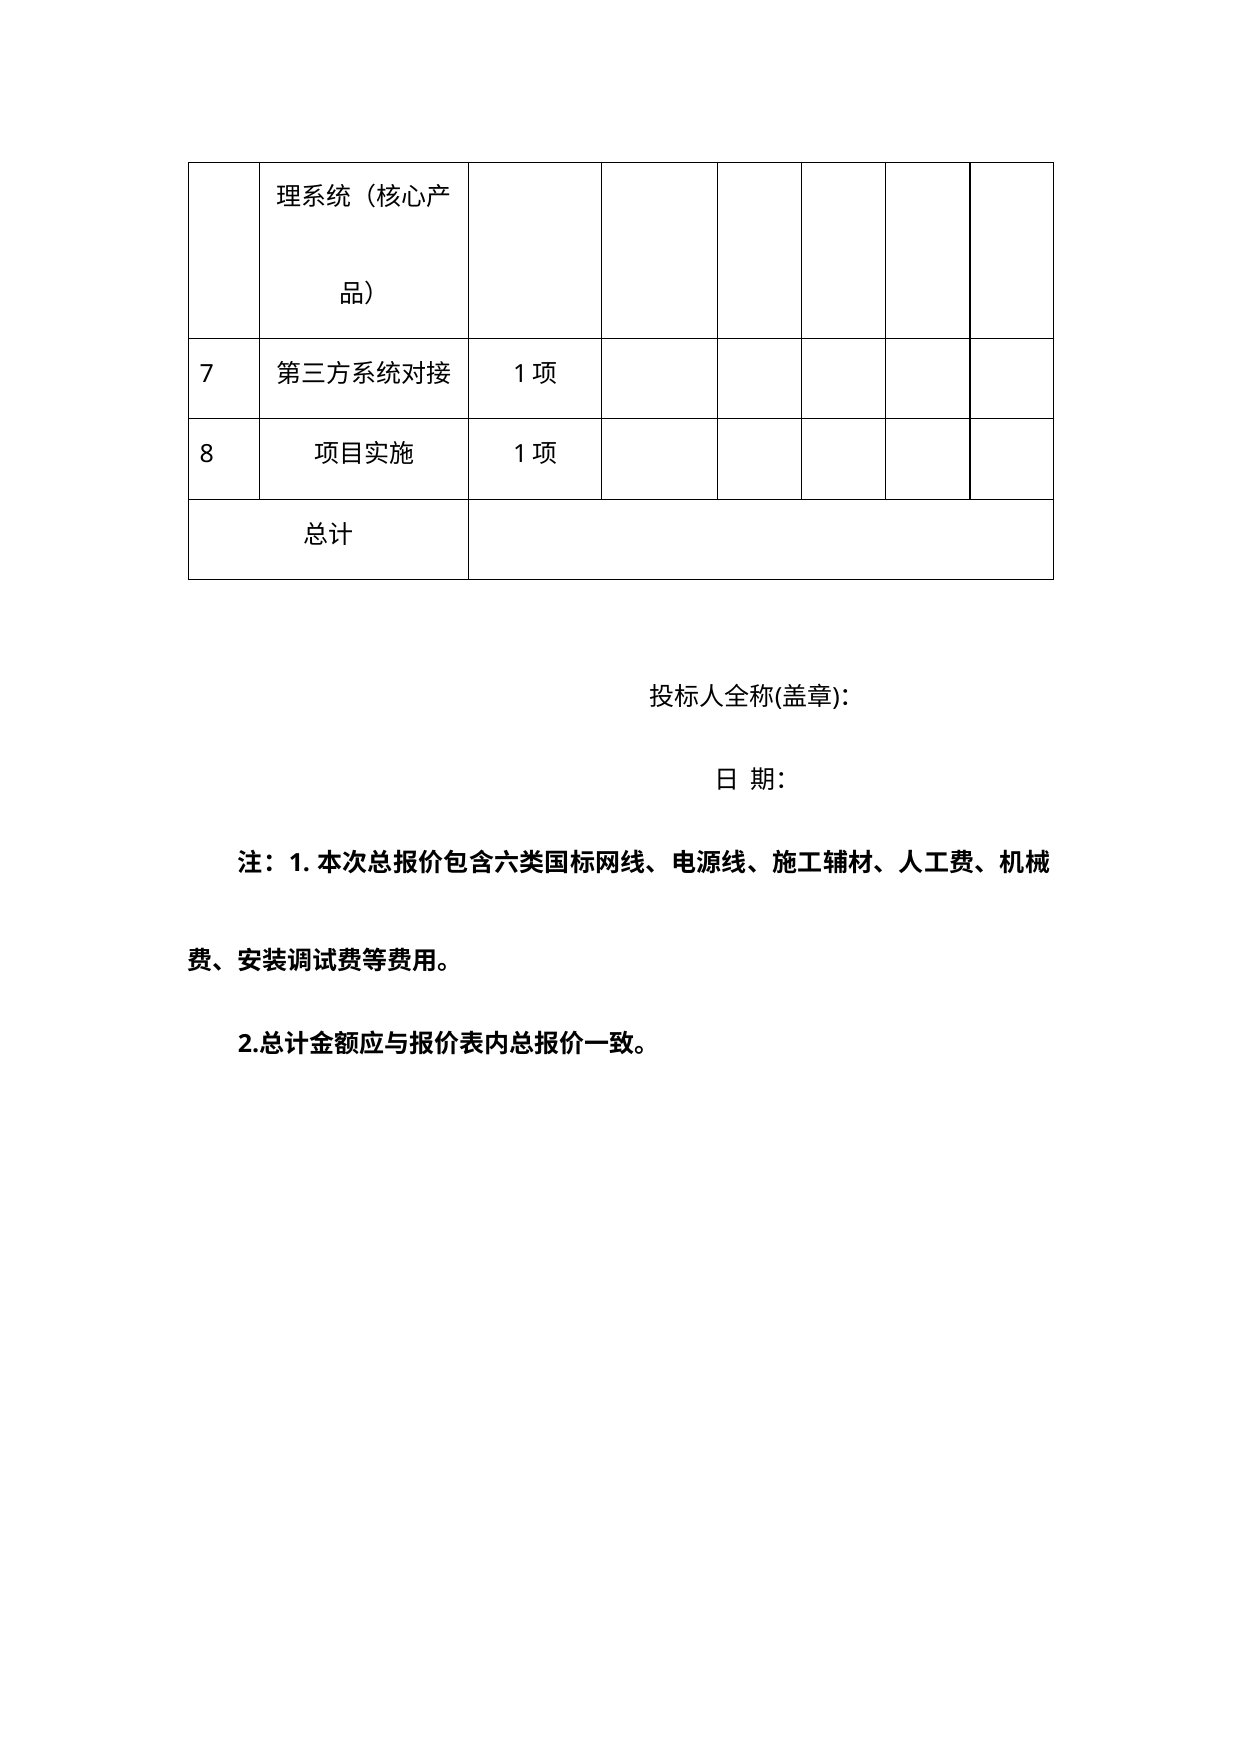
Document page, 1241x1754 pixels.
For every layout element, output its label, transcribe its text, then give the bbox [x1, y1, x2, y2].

table_cell [802, 339, 885, 418]
table_cell [718, 339, 801, 418]
table_cell 8 [189, 419, 259, 499]
text 日 期： [187, 745, 953, 810]
table_cell [602, 163, 717, 338]
text 注：1. 本次总报价包含六类国标网线、电源线、施工辅材、人工费、机械费、安装调试费等费用。 [187, 828, 1053, 991]
text 投标人全称(盖章)： [187, 662, 953, 727]
table_cell [971, 339, 1053, 418]
table_cell [718, 419, 801, 499]
table_cell [802, 163, 885, 338]
table_cell [469, 500, 1053, 579]
table_cell [886, 419, 969, 499]
table_cell 7 [189, 339, 259, 418]
table_cell [886, 163, 969, 338]
table_cell 1项 [469, 339, 601, 418]
table_cell [718, 163, 801, 338]
table_cell [971, 163, 1053, 338]
table_cell 公寓通行综合管理系统（核心产品） [260, 163, 468, 338]
table_cell 6 [189, 163, 259, 338]
table_cell 1套 [469, 163, 601, 338]
table_cell [971, 419, 1053, 499]
table_cell [602, 419, 717, 499]
text 2.总计金额应与报价表内总报价一致。 [187, 1009, 1053, 1074]
table_cell [802, 419, 885, 499]
table_cell 总计 [189, 500, 468, 579]
table_cell 1项 [469, 419, 601, 499]
table_cell 项目实施 [260, 419, 468, 499]
table_cell 第三方系统对接 [260, 339, 468, 418]
table_cell [602, 339, 717, 418]
table_cell [886, 339, 969, 418]
